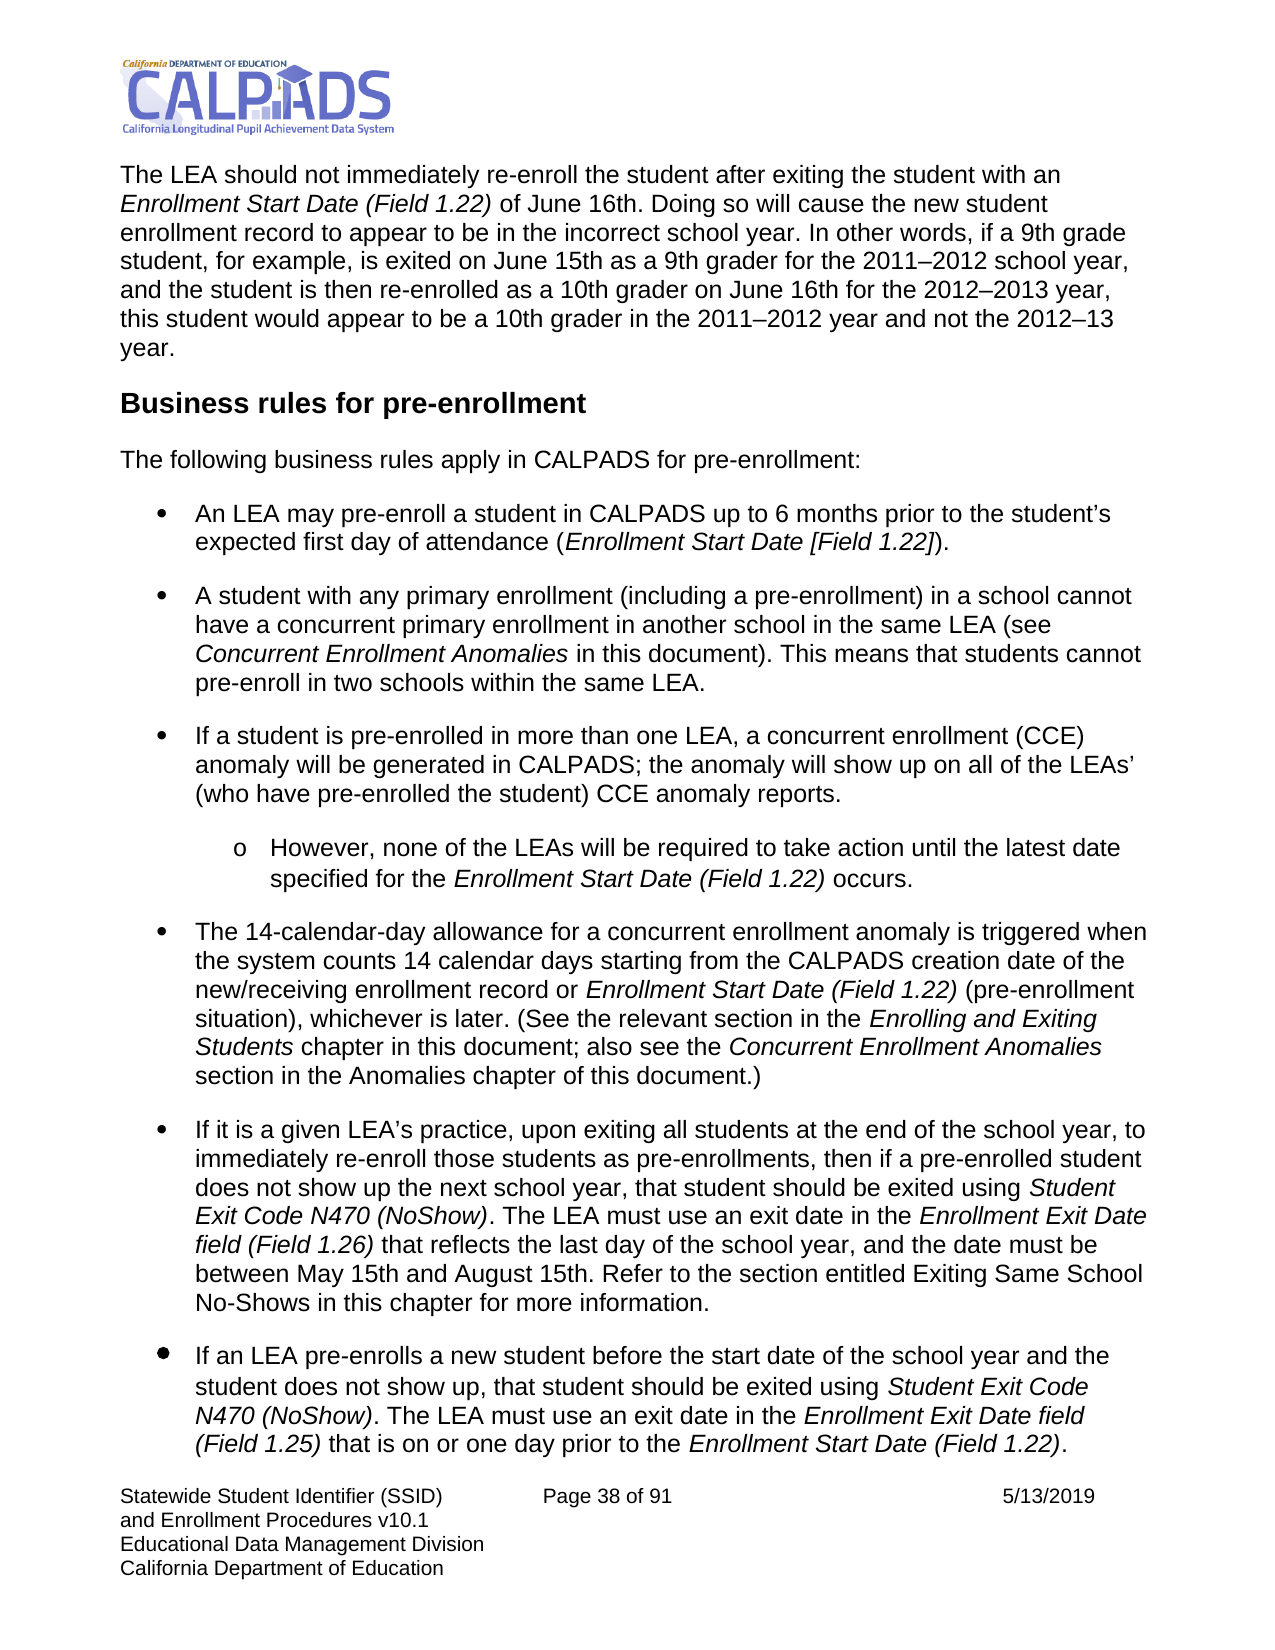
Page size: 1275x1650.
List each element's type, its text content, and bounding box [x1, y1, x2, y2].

list If it is a given LEA’s practice, upon exiting all students at the end of the school year, to immediately re-enroll those students as pre-enrollments, then if a pre-enrolled student does not show up the next school year, that student should be exited using Student Exit Code N470 (NoShow). The LEA must use an exit date in the Enrollment Exit Date field (Field 1.26) that reflects the last day of the school year, and the date must be between May 15th and August 15th. Refer to the section entitled Exiting Same School No-Shows in this chapter for more information. [157, 1115, 1155, 1316]
text The following business rules apply in CALPADS for pre-enrollment: [120, 445, 1155, 473]
picture [120, 60, 404, 135]
list A student with any primary enrollment (including a pre-enrollment) in a school cannot have a concurrent primary enrollment in another school in the same LEA (see Concurrent Enrollment Anomalies in this document). This means that students cannot pre-enroll in two schools within the same LEA. [157, 581, 1155, 696]
list An LEA may pre-enroll a student in CALPADS up to 6 months prior to the student’s expected first day of attendance (Enrollment Start Date [Field 1.22]). [157, 498, 1155, 556]
list The 14-calendar-day allowance for a concurrent enrollment anomaly is triggered when the system counts 14 calendar days starting from the CALPADS creation date of the new/receiving enrollment record or Enrollment Start Date (Field 1.22) (pre-enrollment situation), whichever is later. (See the relevant section in the Enrolling and Exiting Students chapter in this document; also see the Concurrent Enrollment Anomalies section in the Anomalies chapter of this document.) [157, 917, 1155, 1090]
list If an LEA pre-enrolls a new student before the start date of the school year and the student does not show up, that student should be exited using Student Exit Code N470 (NoShow). The LEA must use an exit date in the Enrollment Exit Date field (Field 1.25) that is on or one day prior to the Enrollment Start Date (Field 1.22). [157, 1341, 1155, 1458]
text The LEA should not immediately re-enroll the student after exiting the student with an Enrollment Start Date (Field 1.22) of June 16th. Doing so will cause the new student enrollment record to appear to be in the incorrect school year. In other words, if a 9th grade student, for example, is exited on June 15th as a 9th grader for the 2011–2012 school year, and the student is then re-enrolled as a 10th grader on June 16th for the 2012–2013 year, this student would appear to be a 10th grader in the 2011–2012 year and not the 2012–13 year. [120, 160, 1155, 361]
subtitle Business rules for pre-enrollment [120, 386, 1155, 420]
list However, none of the LEAs will be required to take action until the latest date specified for the Enrollment Start Date (Field 1.22) occurs. [232, 833, 1155, 892]
list If a student is pre-enrolled in more than one LEA, a concurrent enrollment (CCE) anomaly will be generated in CALPADS; the anomaly will show up on all of the LEAs’ (who have pre-enrolled the student) CCE anomaly reports. [157, 721, 1155, 808]
